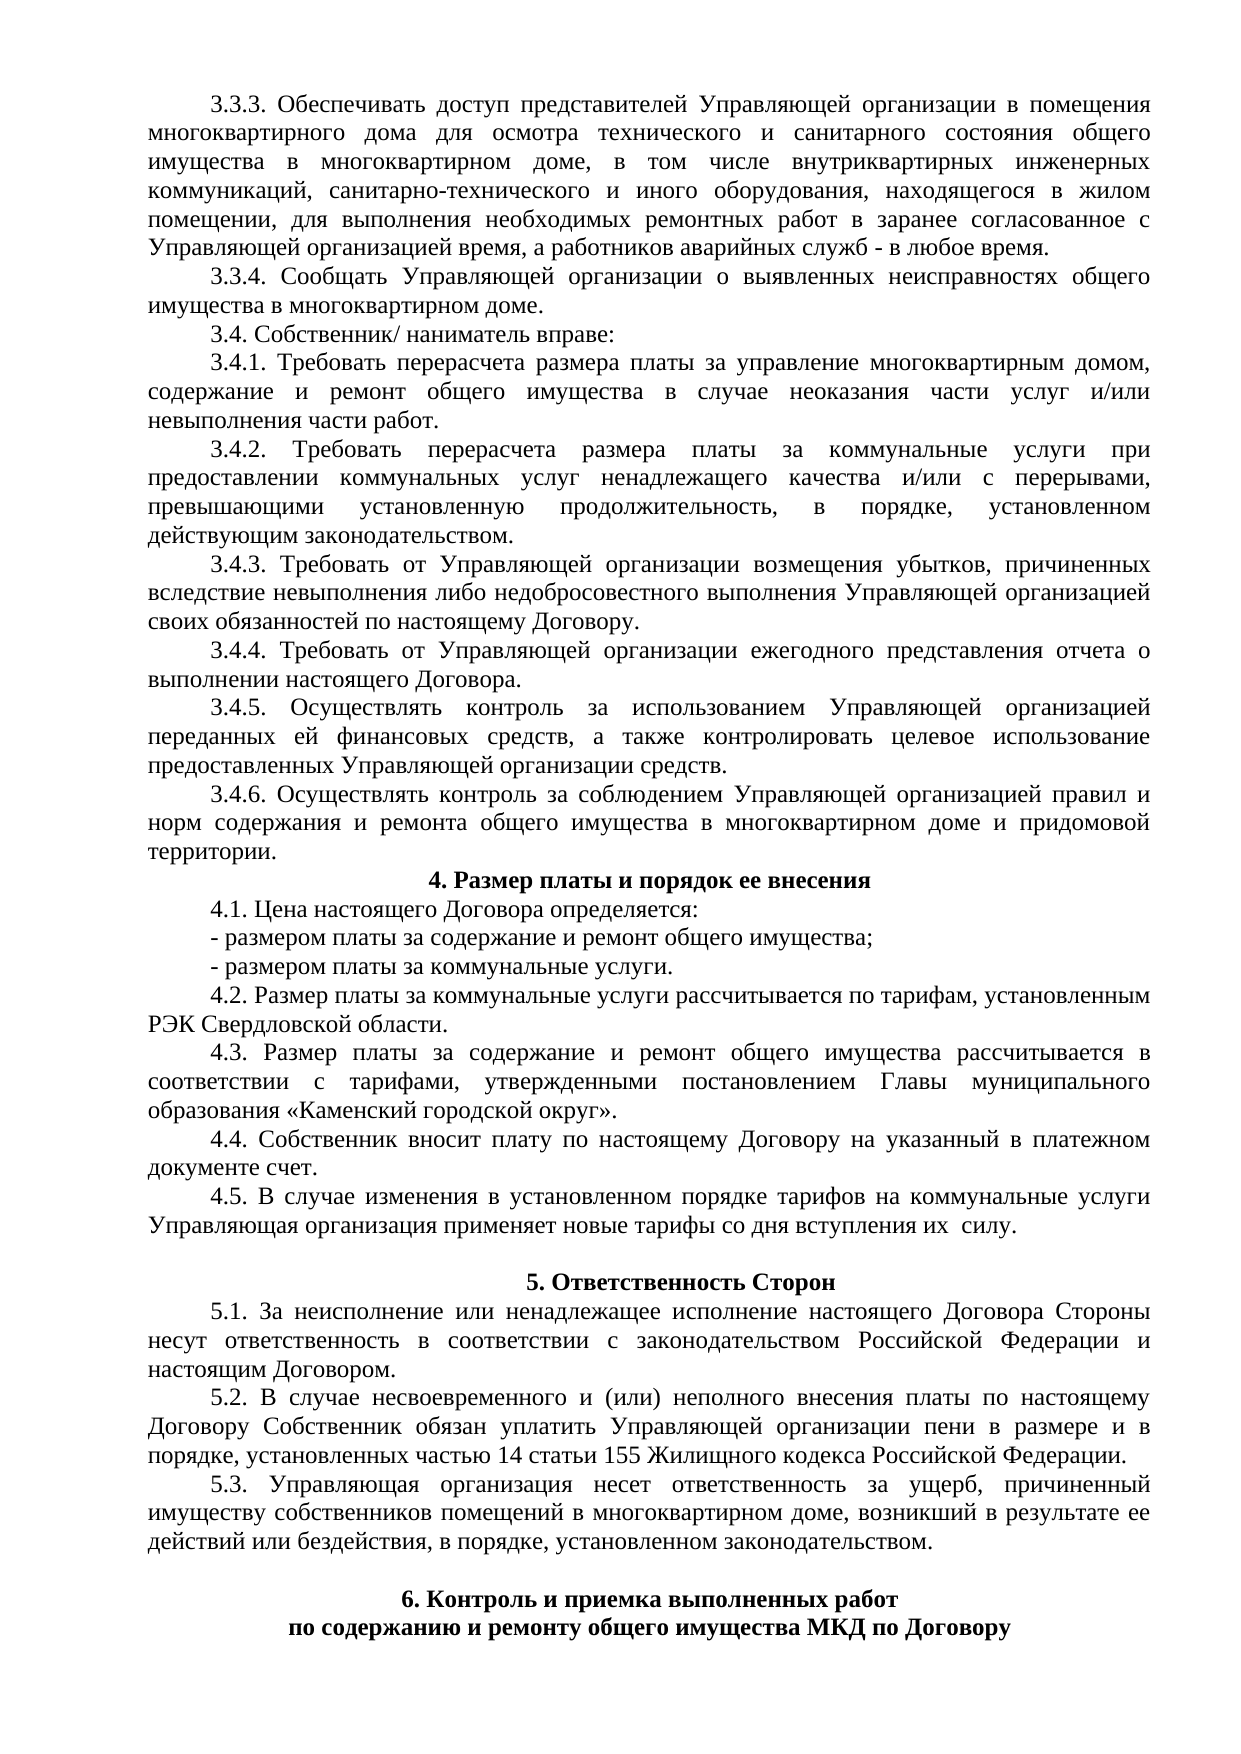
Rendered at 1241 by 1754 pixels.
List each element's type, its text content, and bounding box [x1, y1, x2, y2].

text 6. Контроль и приемка выполненных работ [148, 1584, 1152, 1612]
text 5.1. За неисполнение или ненадлежащее исполнение настоящего Договора Стороны несут ответственность в соответствии с законодательством Российской Федерации и настоящим Договором. [148, 1296, 1152, 1382]
text - размером платы за коммунальные услуги. [148, 951, 1152, 980]
text 5. Ответственность Сторон [148, 1267, 1152, 1296]
text 4.5. В случае изменения в установленном порядке тарифов на коммунальные услуги Управляющая организация применяет новые тарифы со дня вступления их силу. [148, 1181, 1152, 1239]
text 3.4.1. Требовать перерасчета размера платы за управление многоквартирным домом, содержание и ремонт общего имущества в случае неоказания части услуг и/или невыполнения части работ. [148, 347, 1152, 434]
text 3.4.6. Осуществлять контроль за соблюдением Управляющей организацией правил и норм содержания и ремонта общего имущества в многоквартирном доме и придомовой территории. [148, 779, 1152, 865]
text 5.3. Управляющая организация несет ответственность за ущерб, причиненный имуществу собственников помещений в многоквартирном доме, возникший в результате ее действий или бездействия, в порядке, установленном законодательством. [148, 1469, 1152, 1555]
text 3.3.4. Сообщать Управляющей организации о выявленных неисправностях общего имущества в многоквартирном доме. [148, 261, 1152, 319]
text - размером платы за содержание и ремонт общего имущества; [148, 922, 1152, 951]
text 5.2. В случае несвоевременного и (или) неполного внесения платы по настоящему Договору Собственник обязан уплатить Управляющей организации пени в размере и в порядке, установленных частью 14 статьи 155 Жилищного кодекса Российской Федерации. [148, 1382, 1152, 1469]
text 3.4.5. Осуществлять контроль за использованием Управляющей организацией переданных ей финансовых средств, а также контролировать целевое использование предоставленных Управляющей организации средств. [148, 692, 1152, 779]
text 4.1. Цена настоящего Договора определяется: [148, 894, 1152, 922]
text 3.3.3. Обеспечивать доступ представителей Управляющей организации в помещения многоквартирного дома для осмотра технического и санитарного состояния общего имущества в многоквартирном доме, в том числе внутриквартирных инженерных коммуникаций, санитарно-технического и иного оборудования, находящегося в жилом помещении, для выполнения необходимых ремонтных работ в заранее согласованное с Управляющей организацией время, а работников аварийных служб - в любое время. [148, 89, 1152, 261]
text 3.4.4. Требовать от Управляющей организации ежегодного представления отчета о выполнении настоящего Договора. [148, 635, 1152, 692]
text 4. Размер платы и порядок ее внесения [148, 865, 1152, 894]
text по содержанию и ремонту общего имущества МКД по Договору [148, 1612, 1152, 1641]
text 4.3. Размер платы за содержание и ремонт общего имущества рассчитывается в соответствии с тарифами, утвержденными постановлением Главы муниципального образования «Каменский городской округ». [148, 1037, 1152, 1124]
text 3.4. Собственник/ наниматель вправе: [148, 319, 1152, 347]
text 3.4.2. Требовать перерасчета размера платы за коммунальные услуги при предоставлении коммунальных услуг ненадлежащего качества и/или с перерывами, превышающими установленную продолжительность, в порядке, установленном действующим законодательством. [148, 434, 1152, 549]
text 3.4.3. Требовать от Управляющей организации возмещения убытков, причиненных вследствие невыполнения либо недобросовестного выполнения Управляющей организацией своих обязанностей по настоящему Договору. [148, 549, 1152, 635]
text 4.2. Размер платы за коммунальные услуги рассчитывается по тарифам, установленным РЭК Свердловской области. [148, 980, 1152, 1037]
text 4.4. Собственник вносит плату по настоящему Договору на указанный в платежном документе счет. [148, 1124, 1152, 1181]
